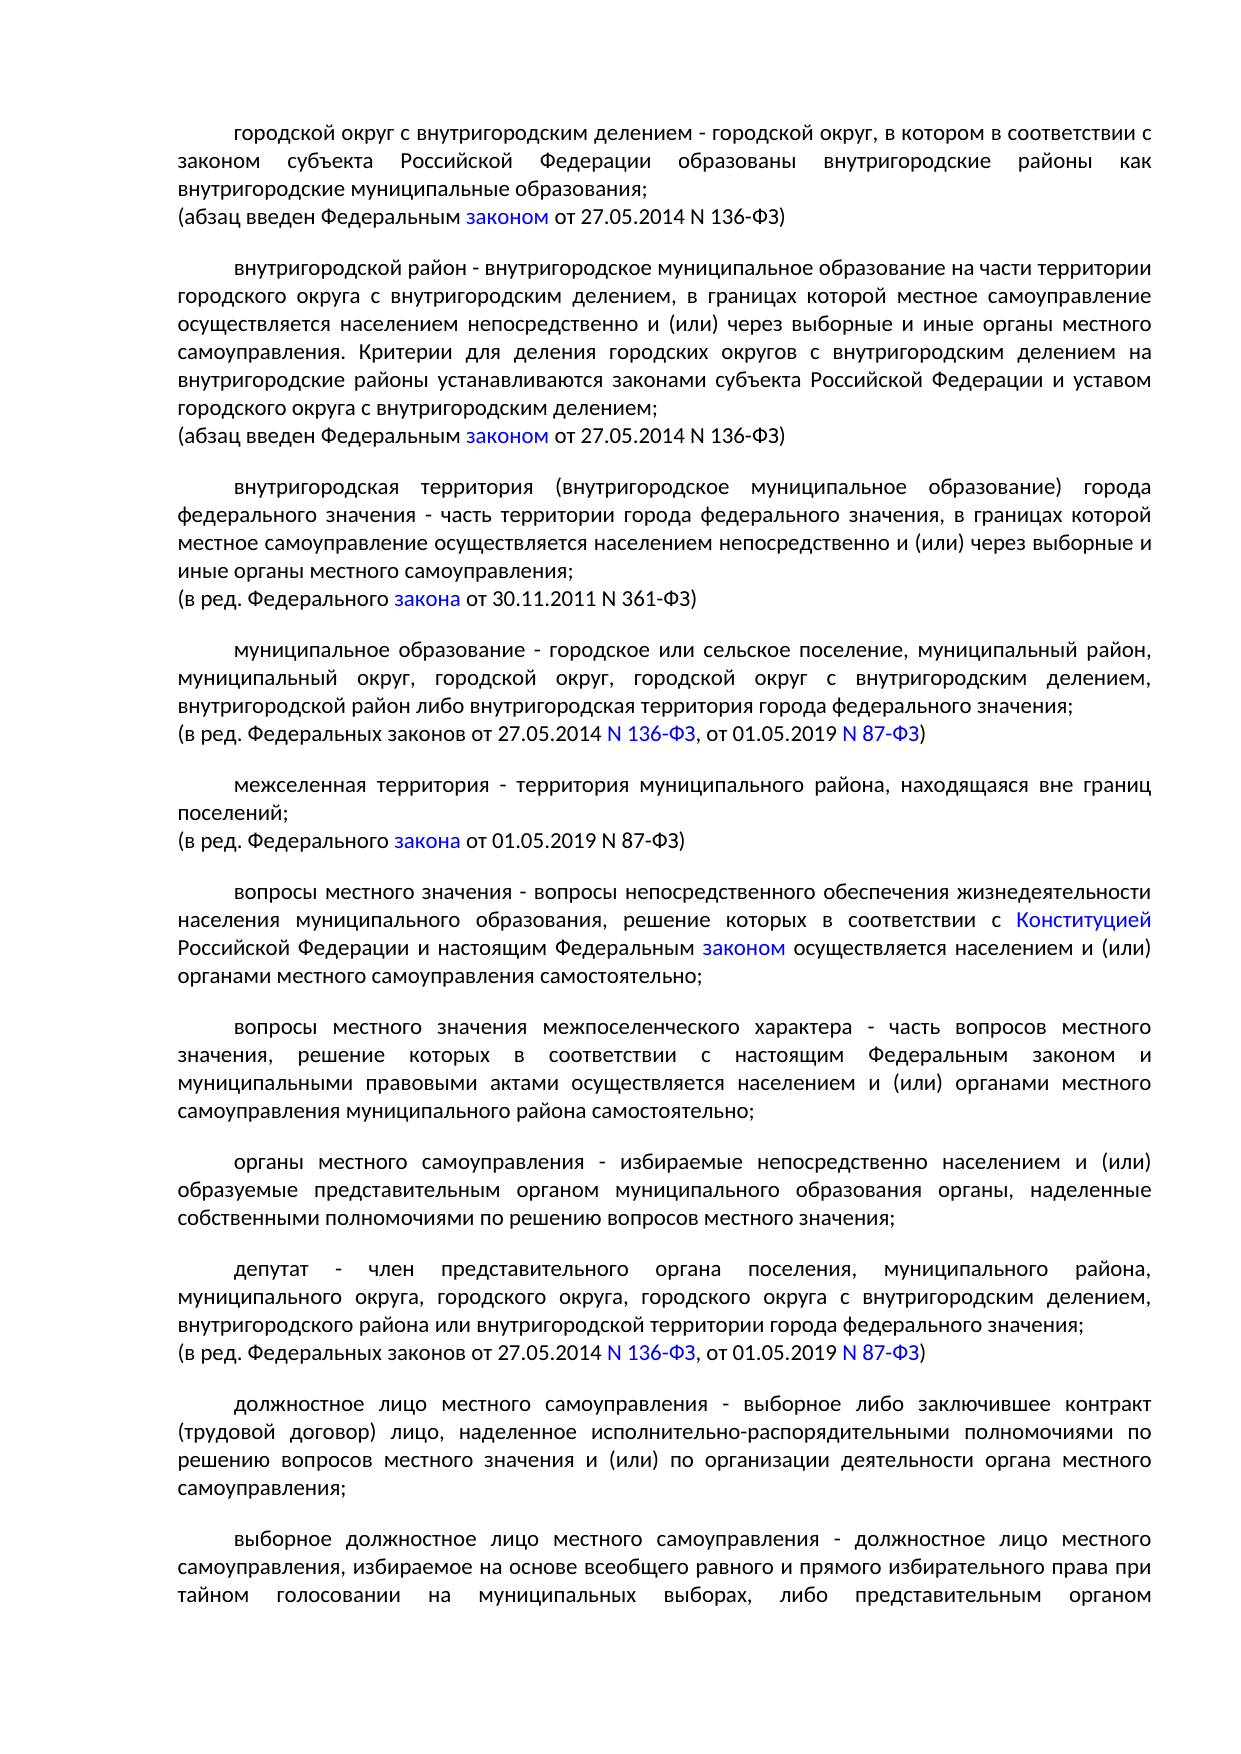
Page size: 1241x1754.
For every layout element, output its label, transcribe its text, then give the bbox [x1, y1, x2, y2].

text должностное лицо местного самоуправления - выборное либо заключившее контракт (трудовой договор) лицо, наделенное исполнительно-распорядительными полномочиями по решению вопросов местного значения и (или) по организации деятельности органа местного самоуправления; [177, 1389, 1152, 1501]
text городской округ с внутригородским делением - городской округ, в котором в соответствии с законом субъекта Российской Федерации образованы внутригородские районы как внутригородские муниципальные образования; [177, 118, 1152, 202]
text органы местного самоуправления - избираемые непосредственно населением и (или) образуемые представительным органом муниципального образования органы, наделенные собственными полномочиями по решению вопросов местного значения; [177, 1147, 1152, 1231]
text внутригородской район - внутригородское муниципальное образование на части территории городского округа с внутригородским делением, в границах которой местное самоуправление осуществляется населением непосредственно и (или) через выборные и иные органы местного самоуправления. Критерии для деления городских округов с внутригородским делением на внутригородские районы устанавливаются законами субъекта Российской Федерации и уставом городского округа с внутригородским делением; [177, 253, 1152, 421]
text межселенная территория - территория муниципального района, находящаяся вне границ поселений; [177, 770, 1152, 826]
text муниципальное образование - городское или сельское поселение, муниципальный район, муниципальный округ, городской округ, городской округ с внутригородским делением, внутригородской район либо внутригородская территория города федерального значения; [177, 635, 1152, 719]
text (в ред. Федерального закона от 30.11.2011 N 361-ФЗ) [177, 584, 1152, 612]
text (в ред. Федеральных законов от 27.05.2014 N 136-ФЗ, от 01.05.2019 N 87-ФЗ) [177, 719, 1152, 747]
text депутат - член представительного органа поселения, муниципального района, муниципального округа, городского округа, городского округа с внутригородским делением, внутригородского района или внутригородской территории города федерального значения; [177, 1254, 1152, 1338]
text (в ред. Федерального закона от 01.05.2019 N 87-ФЗ) [177, 826, 1152, 854]
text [177, 1524, 1152, 1608]
text (в ред. Федеральных законов от 27.05.2014 N 136-ФЗ, от 01.05.2019 N 87-ФЗ) [177, 1338, 1152, 1366]
text (абзац введен Федеральным законом от 27.05.2014 N 136-ФЗ) [177, 421, 1152, 449]
text вопросы местного значения - вопросы непосредственного обеспечения жизнедеятельности населения муниципального образования, решение которых в соответствии с Конституцией Российской Федерации и настоящим Федеральным законом осуществляется населением и (или) органами местного самоуправления самостоятельно; [177, 877, 1152, 989]
text (абзац введен Федеральным законом от 27.05.2014 N 136-ФЗ) [177, 202, 1152, 230]
text вопросы местного значения межпоселенческого характера - часть вопросов местного значения, решение которых в соответствии с настоящим Федеральным законом и муниципальными правовыми актами осуществляется населением и (или) органами местного самоуправления муниципального района самостоятельно; [177, 1012, 1152, 1124]
text внутригородская территория (внутригородское муниципальное образование) города федерального значения - часть территории города федерального значения, в границах которой местное самоуправление осуществляется населением непосредственно и (или) через выборные и иные органы местного самоуправления; [177, 472, 1152, 584]
